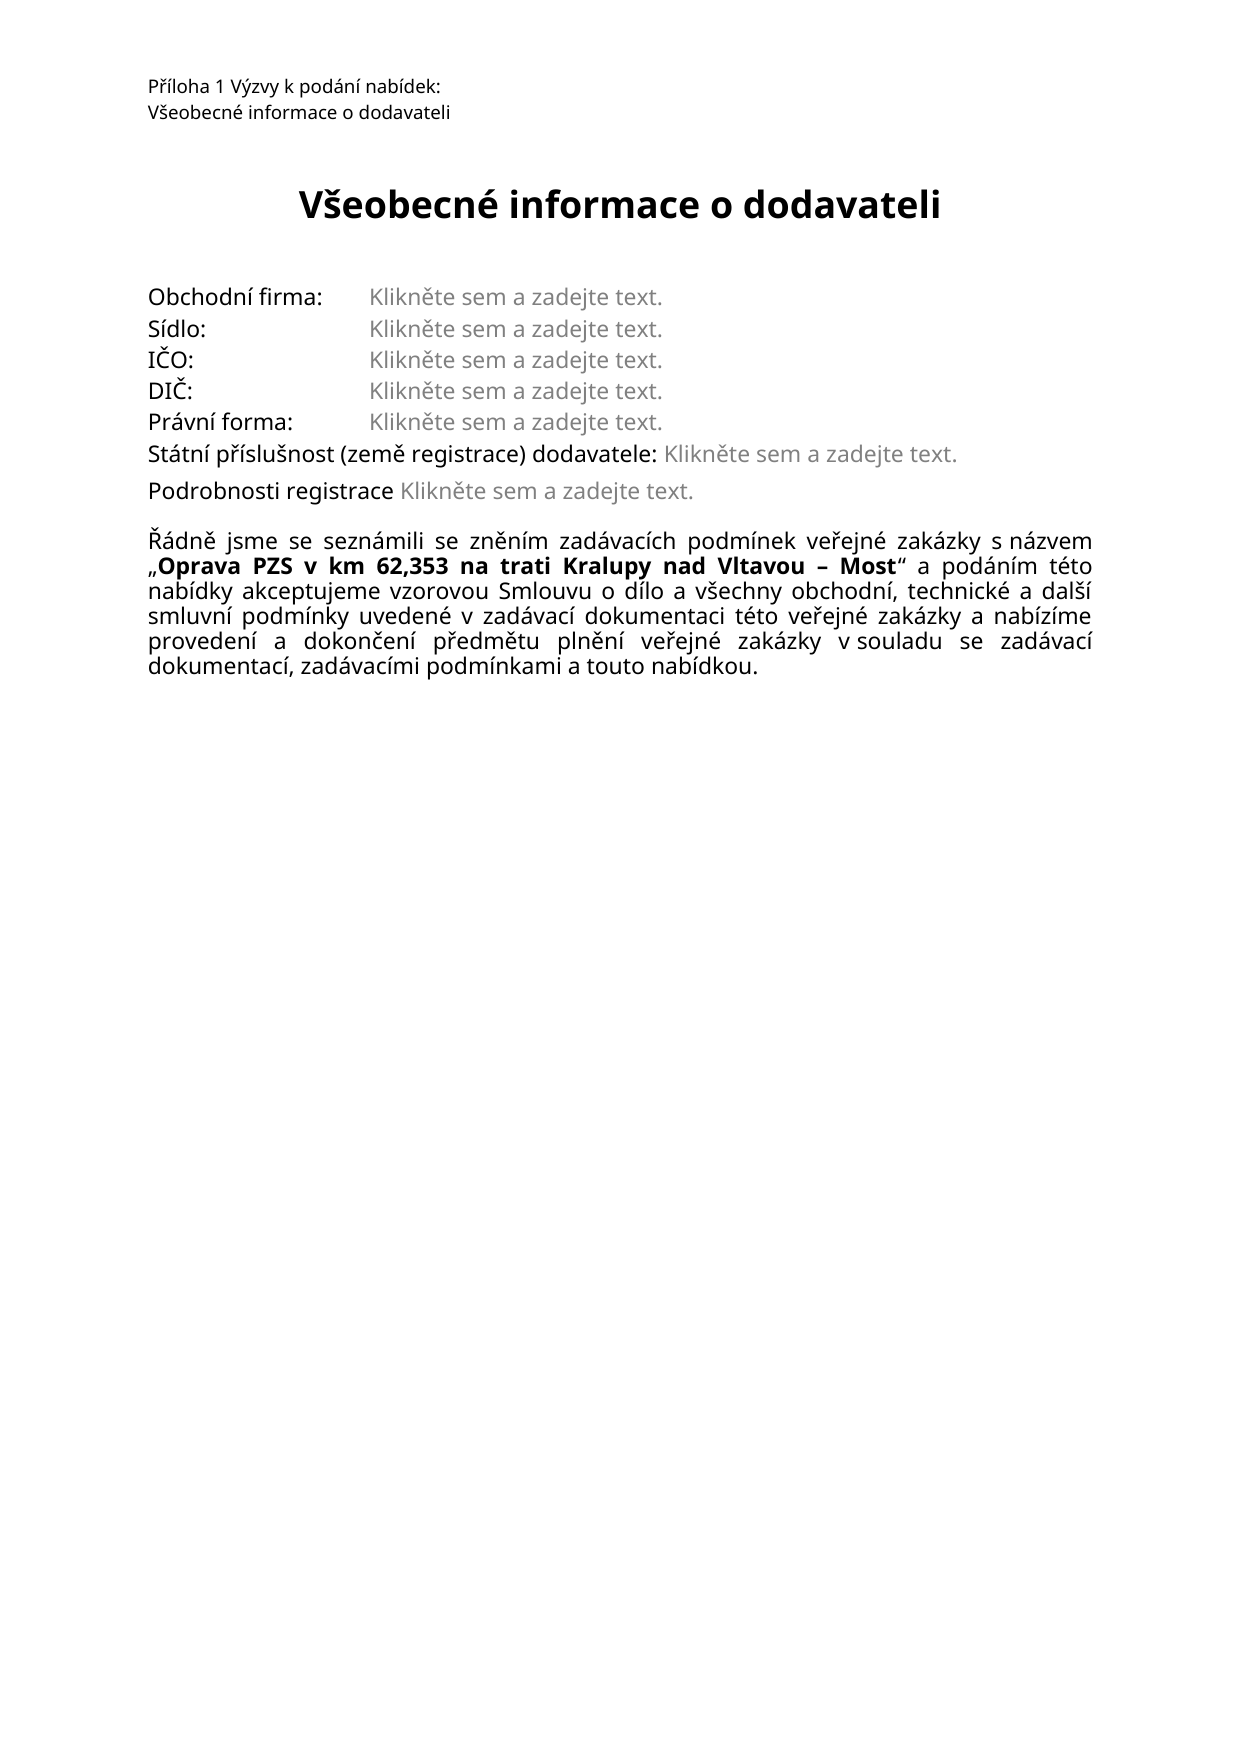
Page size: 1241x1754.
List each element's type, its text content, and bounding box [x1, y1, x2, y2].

text Státní příslušnost (země registrace) dodavatele: [148, 442, 1093, 467]
text IČO: [148, 348, 1093, 373]
text Obchodní firma: [148, 286, 1093, 311]
text Právní forma: [148, 411, 1093, 436]
text Řádně jsme se seznámili se zněním zadávacích podmínek veřejné zakázky s názvem „Oprava PZS v km 62,353 na trati Kralupy nad Vltavou – Most“ a podáním této nabídky akceptujeme vzorovou Smlouvu o dílo a všechny obchodní, technické a další smluvní podmínky uvedené v zadávací dokumentaci této veřejné zakázky a nabízíme provedení a dokončení předmětu plnění veřejné zakázky v souladu se zadávací dokumentací, zadávacími podmínkami a touto nabídkou. [148, 529, 1093, 679]
text Podrobnosti registrace [148, 479, 1093, 504]
title Všeobecné informace o dodavateli [148, 178, 1093, 229]
text DIČ: [148, 379, 1093, 404]
text Sídlo: [148, 317, 1093, 342]
